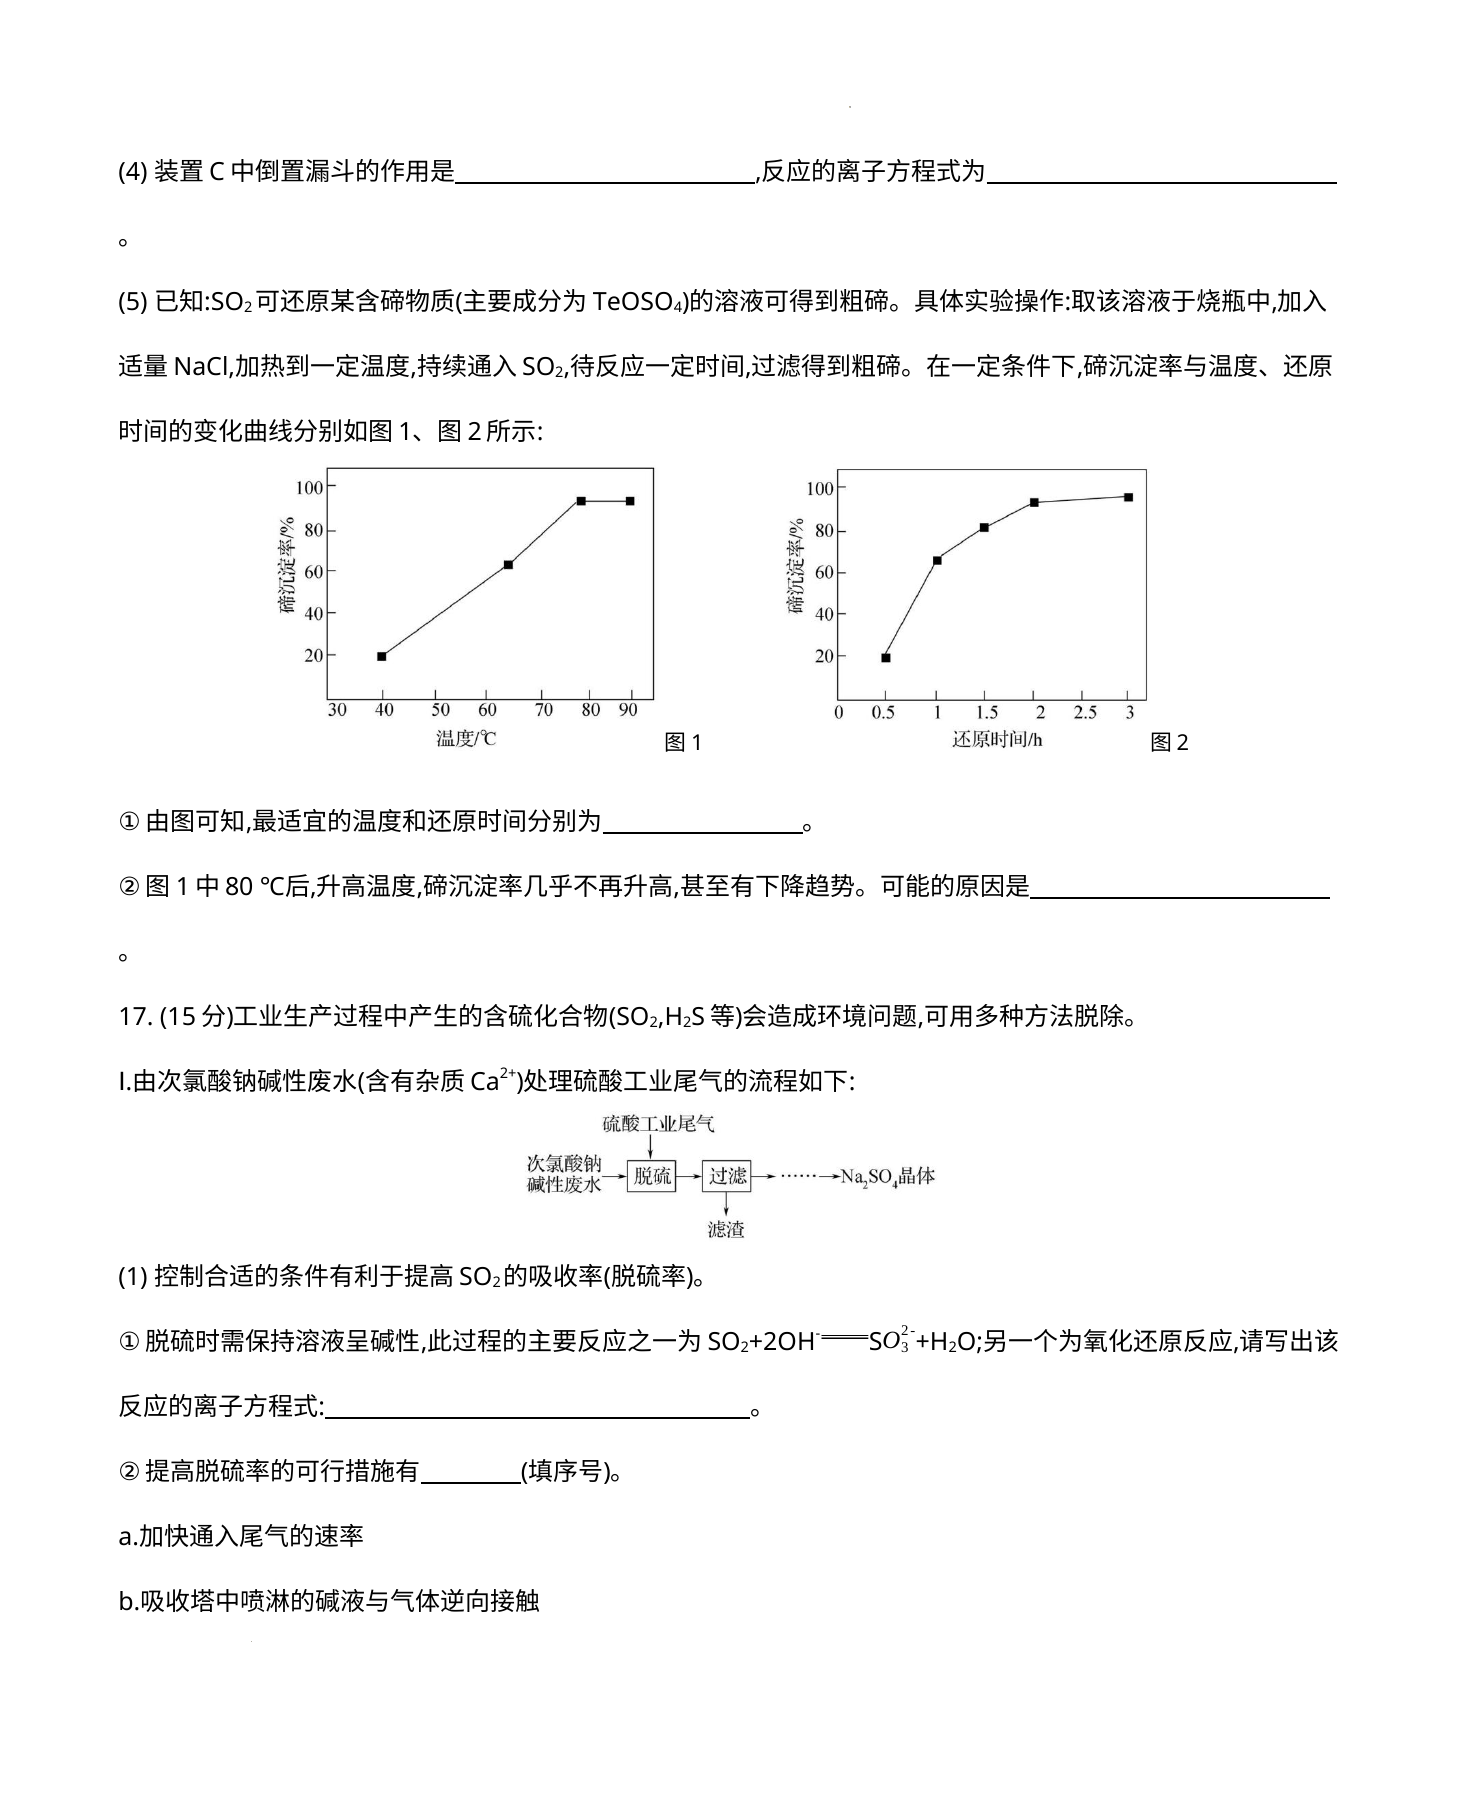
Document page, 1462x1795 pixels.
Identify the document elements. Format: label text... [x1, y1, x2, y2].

picture [524, 1111, 938, 1242]
text a.加快通入尾气的速率 [118, 1502, 1344, 1567]
text ②提高脱硫率的可行措施有 (填序号)。 [118, 1437, 1344, 1502]
text ①脱硫时需保持溶液呈碱性,此过程的主要反应之一为SO2+2OH-S+H2O;另一个为氧化还原反应,请写出该反应的离子方程式: 。 [118, 1307, 1344, 1437]
text Ⅰ.由次氯酸钠碱性废水(含有杂质Ca2+)处理硫酸工业尾气的流程如下: [118, 1047, 1344, 1112]
text b.吸收塔中喷淋的碱液与气体逆向接触 [118, 1567, 1344, 1632]
text (5) 已知:SO2可还原某含碲物质(主要成分为TeOSO4)的溶液可得到粗碲。具体实验操作:取该溶液于烧瓶中,加入适量NaCl,加热到一定温度,持续通入SO2,待反应一定时间,过滤得到粗碲。在一定条件下,碲沉淀率与温度、还原时间的变化曲线分别如图1、图2所示: [118, 267, 1344, 462]
picture [820, 1323, 869, 1350]
text ②图1中80 ℃后,升高温度,碲沉淀率几乎不再升高,甚至有下降趋势。可能的原因是 。 [118, 852, 1344, 982]
text 17. (15分)工业生产过程中产生的含硫化合物(SO2,H2S等)会造成环境问题,可用多种方法脱除。 [118, 982, 1344, 1047]
text ①由图可知,最适宜的温度和还原时间分别为 。 [118, 787, 1344, 852]
picture [273, 461, 665, 751]
text (4) 装置C中倒置漏斗的作用是 ,反应的离子方程式为 。 [118, 137, 1344, 267]
picture [778, 463, 1151, 751]
text (1) 控制合适的条件有利于提高SO2的吸收率(脱硫率)。 [118, 1242, 1344, 1307]
